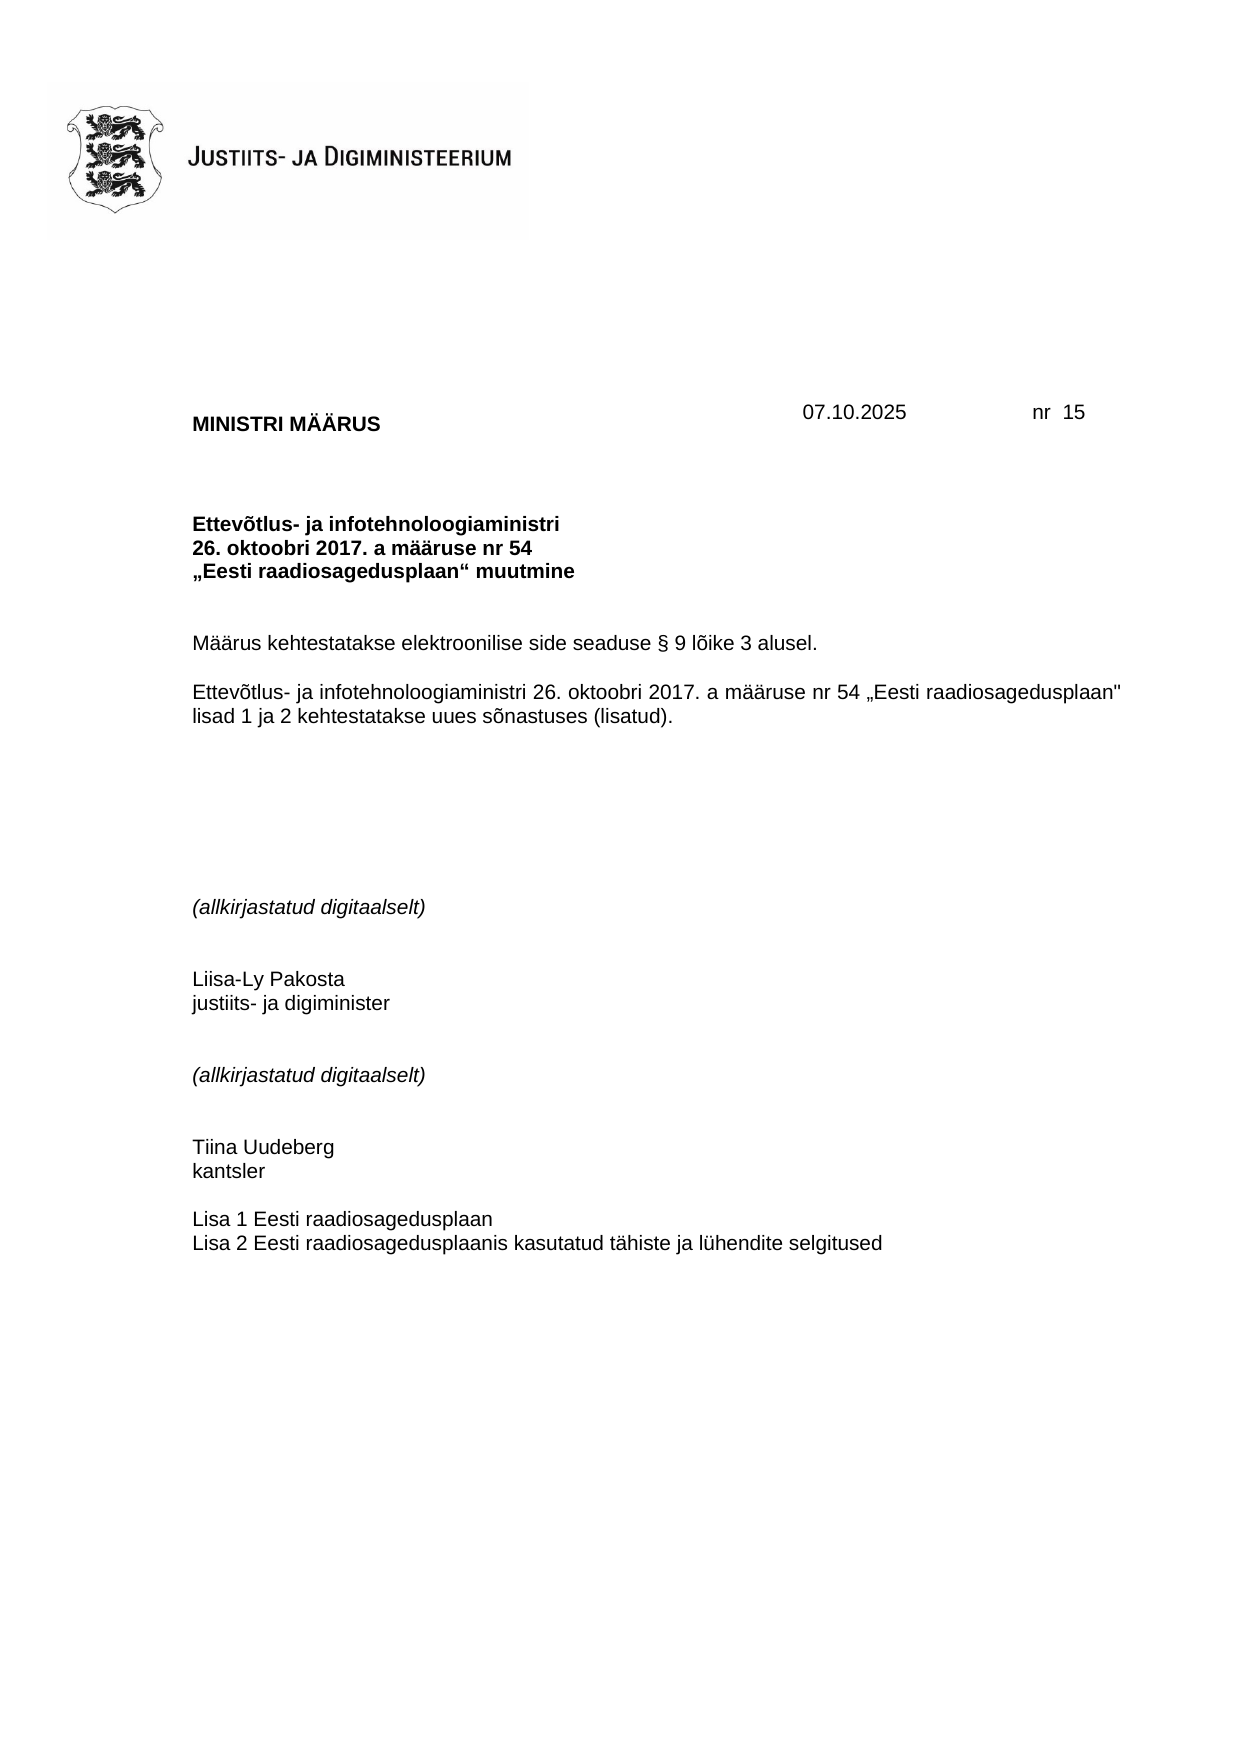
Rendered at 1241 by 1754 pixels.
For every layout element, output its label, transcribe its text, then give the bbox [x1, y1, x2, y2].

text Tiina Uudeberg [192, 1135, 1122, 1159]
picture [46, 82, 529, 240]
text Liisa-Ly Pakosta [192, 967, 1122, 991]
text Määrus kehtestatakse elektroonilise side seaduse § 9 lõike 3 alusel. [192, 631, 1122, 655]
table_header nr 15 [907, 400, 1103, 424]
table_header 07.10.2025 [749, 400, 907, 424]
text justiits- ja digiminister [192, 991, 1122, 1015]
text Ettevõtlus- ja infotehnoloogiaministri 26. oktoobri 2017. a määruse nr 54 „Eesti raadiosagedusplaan" lisad 1 ja 2 kehtestatakse uues sõnastuses (lisatud). [192, 679, 1122, 727]
text kantsler [192, 1159, 1122, 1183]
text 26. oktoobri 2017. a määruse nr 54 [192, 535, 664, 559]
text Lisa 2 Eesti raadiosagedusplaanis kasutatud tähiste ja lühendite selgitused [192, 1231, 1122, 1254]
text (allkirjastatud digitaalselt) [192, 895, 1122, 919]
text MINISTRI MÄÄRUS [192, 412, 591, 436]
text Lisa 1 Eesti raadiosagedusplaan [192, 1207, 1122, 1231]
text Ettevõtlus- ja infotehnoloogiaministri [192, 511, 664, 535]
text (allkirjastatud digitaalselt) [192, 1063, 1122, 1087]
text „Eesti raadiosagedusplaan“ muutmine [192, 559, 664, 583]
